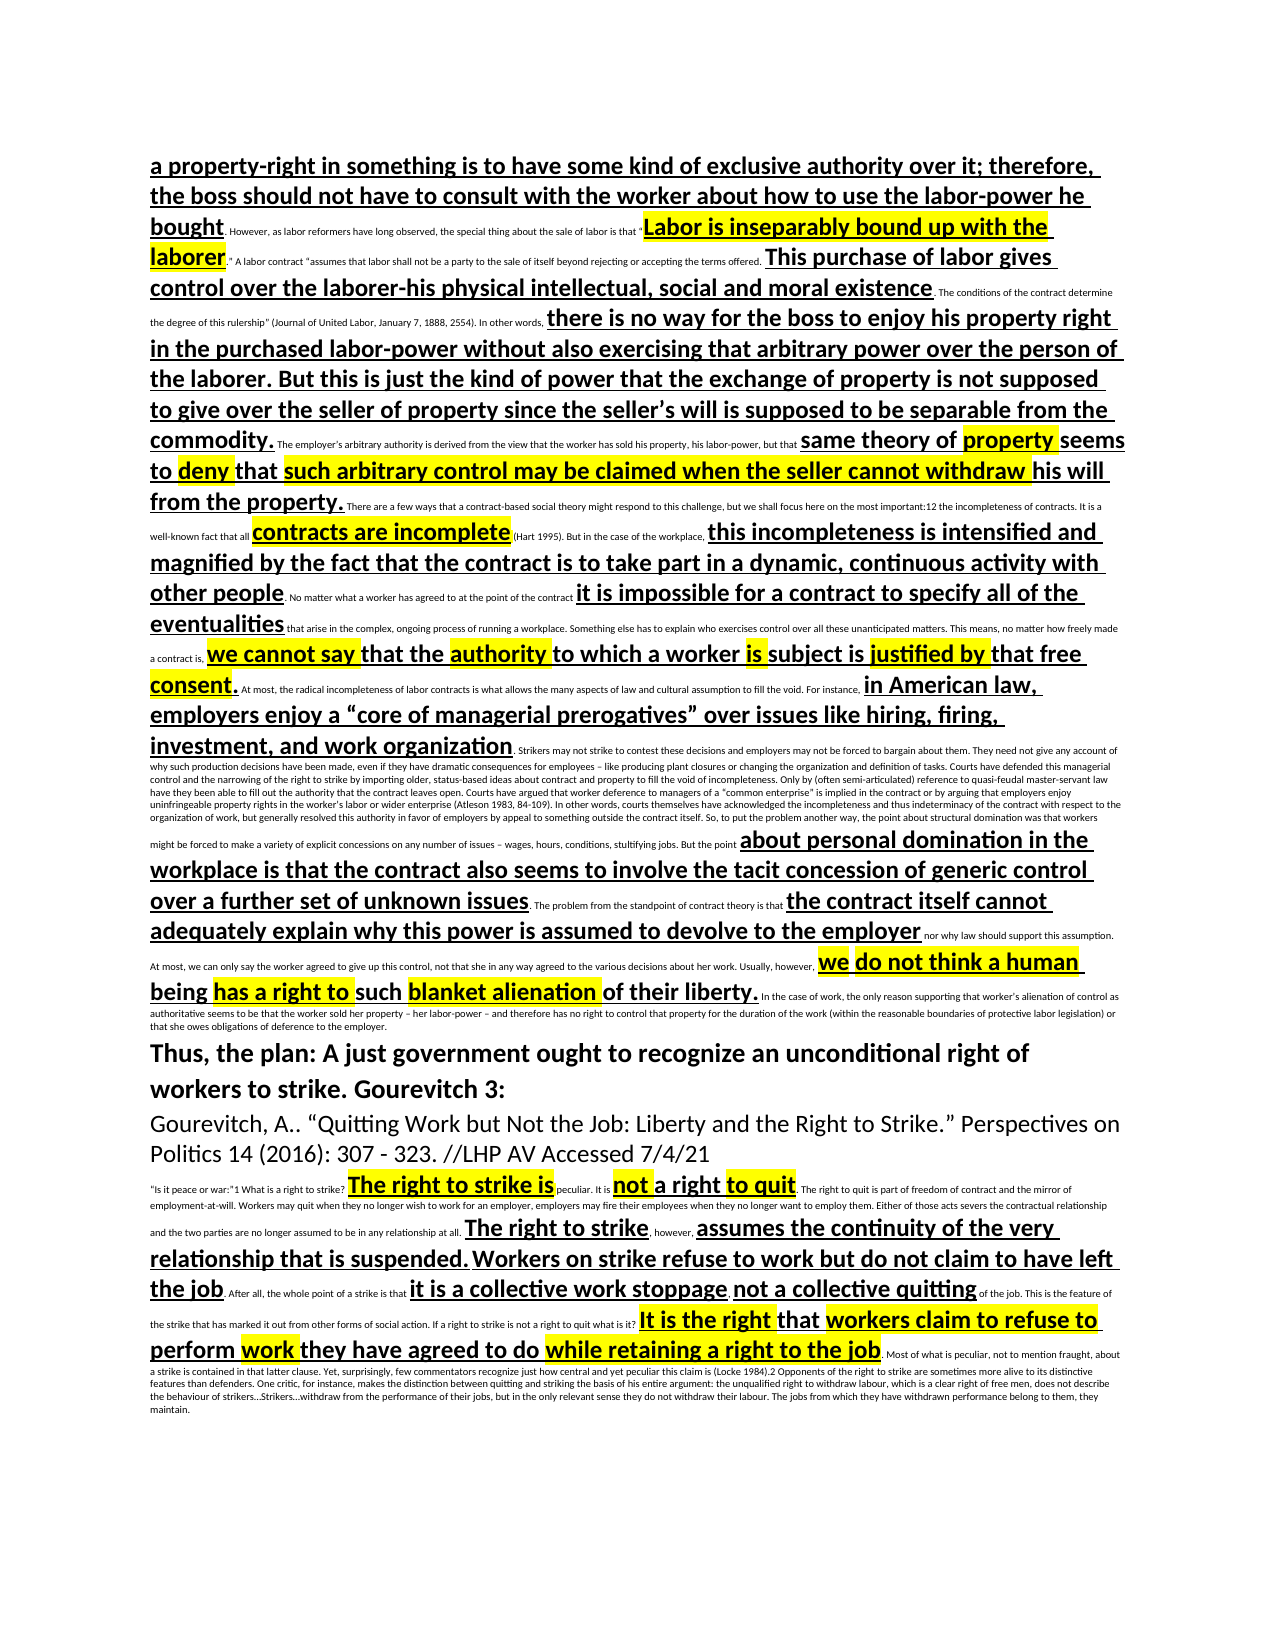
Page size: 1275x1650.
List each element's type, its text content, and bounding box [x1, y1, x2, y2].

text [150, 150, 1125, 481]
text “Is it peace or war:”1 What is a right to strike? The right to strike is peculiar. It is not a right to quit. The right to quit is part of freedom of contract and the mirror of employment-at-will. Workers may quit when they no longer wish to work for an employer, employers may fire their employees when they no longer want to employ them. Either of those acts severs the contractual relationship and the two parties are no longer assumed to be in any relationship at all. The right to strike, however, assumes the continuity of the very relationship that is suspended. Workers on strike refuse to work but do not claim to have left the job. After all, the whole point of a strike is that it is a collective work stoppage, not a collective quitting of the job. This is the feature of the strike that has marked it out from other forms of social action. If a right to strike is not a right to quit what is it? It is the right that workers claim to refuse to perform work they have agreed to do while retaining a right to the job. Most of what is peculiar, not to mention fraught, about a strike is contained in that latter clause. Yet, surprisingly, few commentators recognize just how central and yet peculiar this claim is (Locke 1984).2 Opponents of the right to strike are sometimes more alive to its distinctive features than defenders. One critic, for instance, makes the distinction between quitting and striking the basis of his entire argument: the unqualified right to withdraw labour, which is a clear right of free men, does not describe the behaviour of strikers…Strikers…withdraw from the performance of their jobs, but in the only relevant sense they do not withdraw their labour. The jobs from which they have withdrawn performance belong to them, they maintain. [150, 1169, 1125, 1416]
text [150, 452, 1125, 1032]
subtitle Thus, the plan: A just government ought to recognize an unconditional right of workers to strike. Gourevitch 3: [150, 1037, 1125, 1105]
